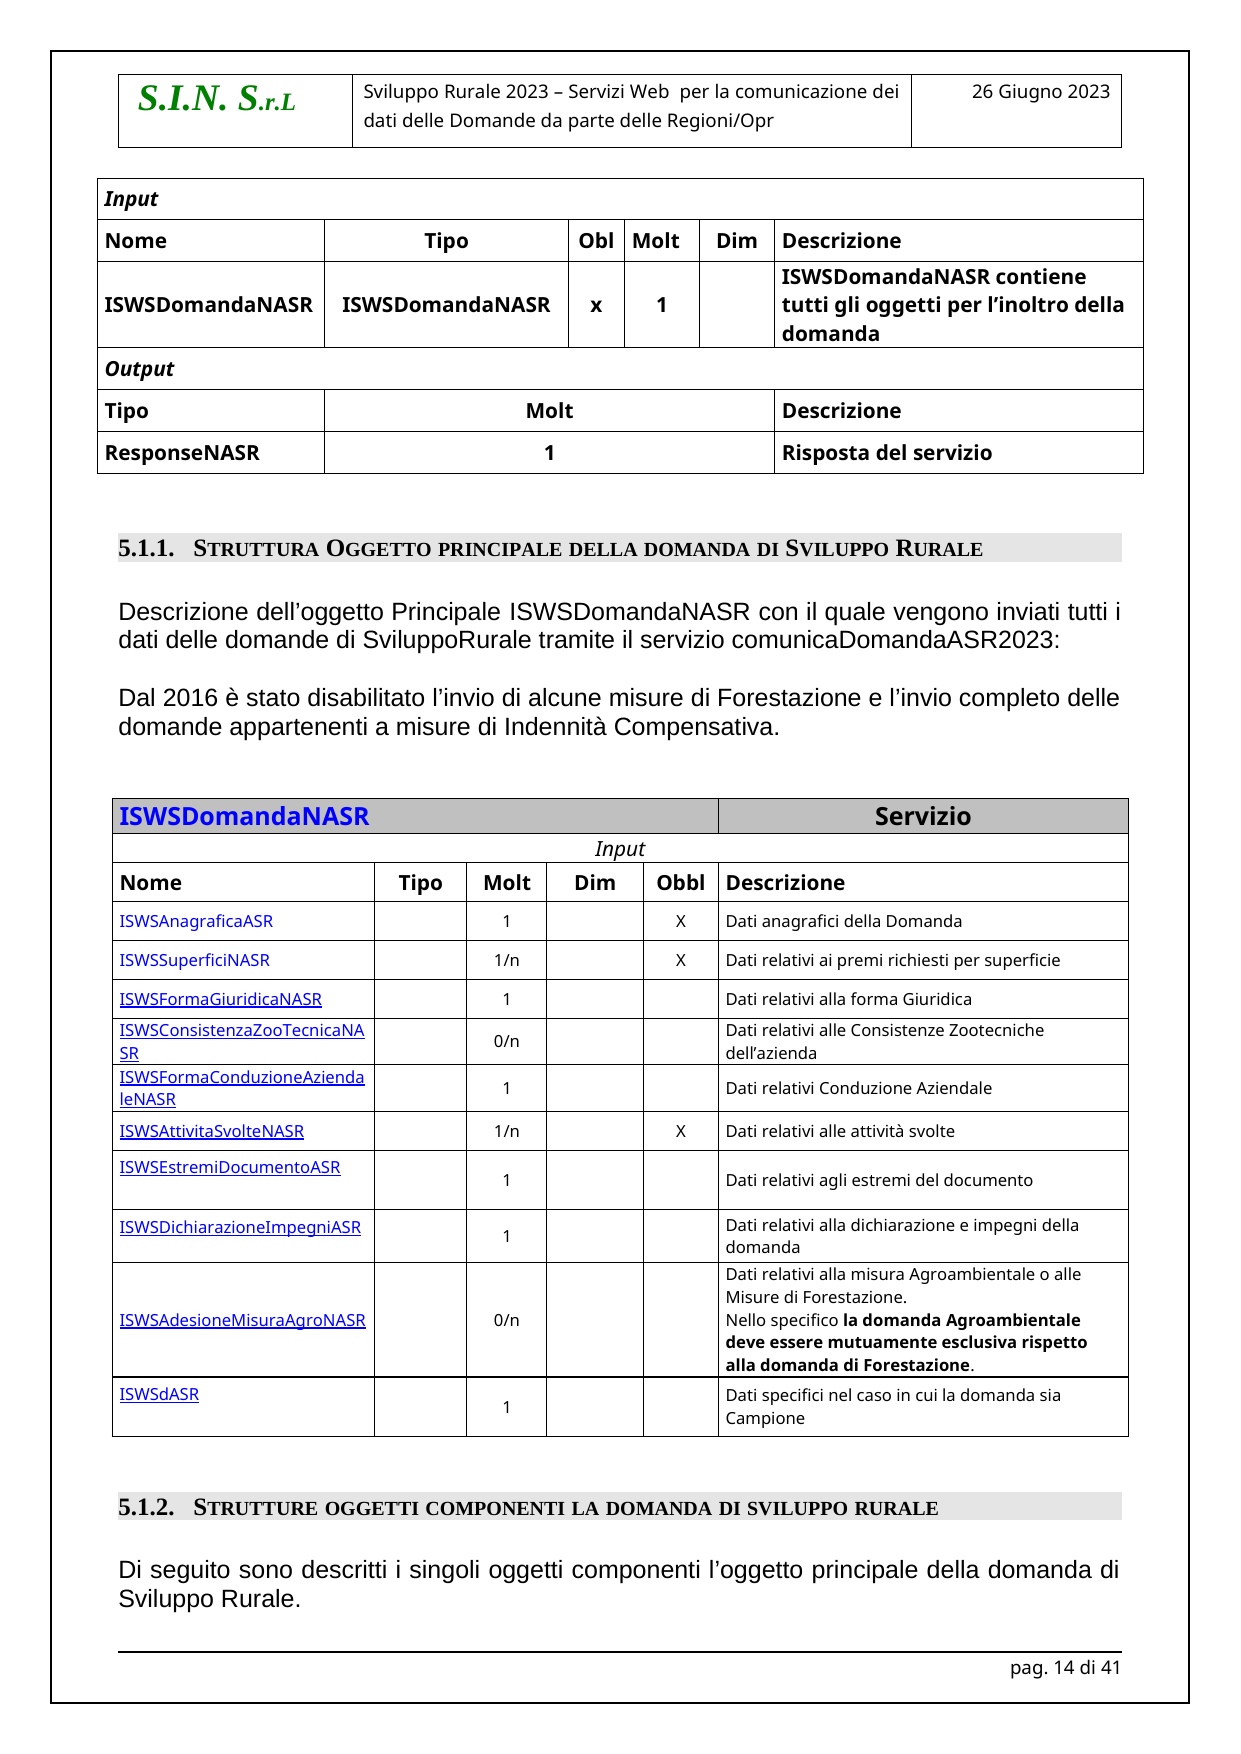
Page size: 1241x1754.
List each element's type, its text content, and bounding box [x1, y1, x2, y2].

table_cell [644, 1378, 718, 1436]
table_cell Descrizione [719, 863, 1128, 901]
table_cell Dati relativi alla misura Agroambientale o alle Misure di Forestazione. Nello specifico la domanda Agroambientale deve essere mutuamente esclusiva rispetto alla domanda di Forestazione. [719, 1263, 1128, 1376]
table_cell 1 [467, 1210, 546, 1262]
list Di seguito sono descritti i singoli oggetti componenti l’oggetto principale della domanda di Sviluppo Rurale. [118, 1555, 1122, 1613]
table_cell [644, 1151, 718, 1209]
table_cell X [644, 941, 718, 979]
table_header Input [98, 179, 1143, 219]
table_cell Dati specifici nel caso in cui la domanda sia Campione [719, 1378, 1128, 1436]
table_cell Dati anagrafici della Domanda [719, 902, 1128, 940]
table_cell [547, 1019, 643, 1064]
table_cell [644, 980, 718, 1018]
table_cell Descrizione [775, 390, 1143, 431]
table_cell Molt [325, 390, 774, 431]
table_cell Dati relativi alla forma Giuridica [719, 980, 1128, 1018]
table_cell ResponseNASR [98, 432, 324, 473]
table_cell [375, 941, 466, 979]
table_cell Obl [569, 220, 624, 261]
table_cell 1 [467, 902, 546, 940]
table_cell ISWSdASR [113, 1378, 374, 1436]
table_cell 1 [467, 980, 546, 1018]
table_cell 0/n [467, 1263, 546, 1376]
table_cell Dati relativi ai premi richiesti per superficie [719, 941, 1128, 979]
table_cell [644, 1210, 718, 1262]
table_cell x [569, 262, 624, 347]
table_cell 1/n [467, 1112, 546, 1149]
table_cell [547, 1112, 643, 1149]
table_cell [547, 1210, 643, 1262]
table_cell ISWSDomandaNASR [325, 262, 568, 347]
table_cell [547, 1151, 643, 1209]
table_cell Tipo [375, 863, 466, 901]
table_cell X [644, 902, 718, 940]
table_cell ISWSDichiarazioneImpegniASR [113, 1210, 374, 1262]
table_cell ISWSSuperficiNASR [113, 941, 374, 979]
table_cell 1/n [467, 941, 546, 979]
table_cell Dati relativi alla dichiarazione e impegni della domanda [719, 1210, 1128, 1262]
table_cell ISWSAdesioneMisuraAgroNASR [113, 1263, 374, 1376]
table_cell ISWSDomandaNASR contiene tutti gli oggetti per l’inoltro della domanda [775, 262, 1143, 347]
table_cell [700, 262, 774, 347]
table_cell 1 [467, 1151, 546, 1209]
table_cell [375, 1151, 466, 1209]
list Dal 2016 è stato disabilitato l’invio di alcune misure di Forestazione e l’invio completo delle domande appartenenti a misure di Indennità Compensativa. [118, 683, 1122, 741]
table_cell Nome [113, 863, 374, 901]
table_cell Descrizione [775, 220, 1143, 261]
table_cell ISWSFormaConduzioneAziendaleNASR [113, 1065, 374, 1111]
table_cell [375, 1112, 466, 1149]
table_cell [547, 941, 643, 979]
table_cell Tipo [325, 220, 568, 261]
table_cell [375, 1263, 466, 1376]
table_cell [547, 1065, 643, 1111]
table_cell 1 [625, 262, 699, 347]
table_cell Nome [98, 220, 324, 261]
table_cell Molt [625, 220, 699, 261]
table_cell Dim [700, 220, 774, 261]
table_cell [375, 1378, 466, 1436]
table_cell ISWSAttivitaSvolteNASR [113, 1112, 374, 1149]
table_cell ISWSDomandaNASR [98, 262, 324, 347]
table_cell ISWSConsistenzaZooTecnicaNASR [113, 1019, 374, 1064]
table_cell [644, 1019, 718, 1064]
list Struttura Oggetto principale della domanda di Sviluppo Rurale [118, 533, 1122, 562]
table_cell X [644, 1112, 718, 1149]
table_cell Tipo [98, 390, 324, 431]
table_header Servizio [719, 799, 1128, 833]
table_cell ISWSAnagraficaASR [113, 902, 374, 940]
table_cell Obbl [644, 863, 718, 901]
list Descrizione dell’oggetto Principale ISWSDomandaNASR con il quale vengono inviati tutti i dati delle domande di SviluppoRurale tramite il servizio comunicaDomandaASR2023: [118, 597, 1122, 654]
table_cell [375, 1210, 466, 1262]
table_cell Dati relativi alle Consistenze Zootecniche dell’azienda [719, 1019, 1128, 1064]
table_cell Molt [467, 863, 546, 901]
table_cell [375, 1019, 466, 1064]
table_cell [547, 1263, 643, 1376]
table_header ISWSDomandaNASR [113, 799, 718, 833]
table_cell [375, 1065, 466, 1111]
table_cell [644, 1065, 718, 1111]
table_cell Input [113, 834, 1128, 862]
table_cell [547, 1378, 643, 1436]
table_cell Risposta del servizio [775, 432, 1143, 473]
table_cell [375, 980, 466, 1018]
table_cell ISWSEstremiDocumentoASR [113, 1151, 374, 1209]
table_cell Dati relativi alle attività svolte [719, 1112, 1128, 1149]
table_cell 1 [467, 1378, 546, 1436]
table_cell [375, 902, 466, 940]
table_cell Output [98, 348, 1143, 389]
table_cell [644, 1263, 718, 1376]
table_cell Dim [547, 863, 643, 901]
table_cell [547, 902, 643, 940]
table_cell Dati relativi agli estremi del documento [719, 1151, 1128, 1209]
table_cell 1 [467, 1065, 546, 1111]
table_cell 1 [325, 432, 774, 473]
list Strutture oggetti componenti sviluppo rurale [118, 1492, 1122, 1520]
table_cell [547, 980, 643, 1018]
table_cell 0/n [467, 1019, 546, 1064]
table_cell ISWSFormaGiuridicaNASR [113, 980, 374, 1018]
table_cell Dati relativi Conduzione Aziendale [719, 1065, 1128, 1111]
